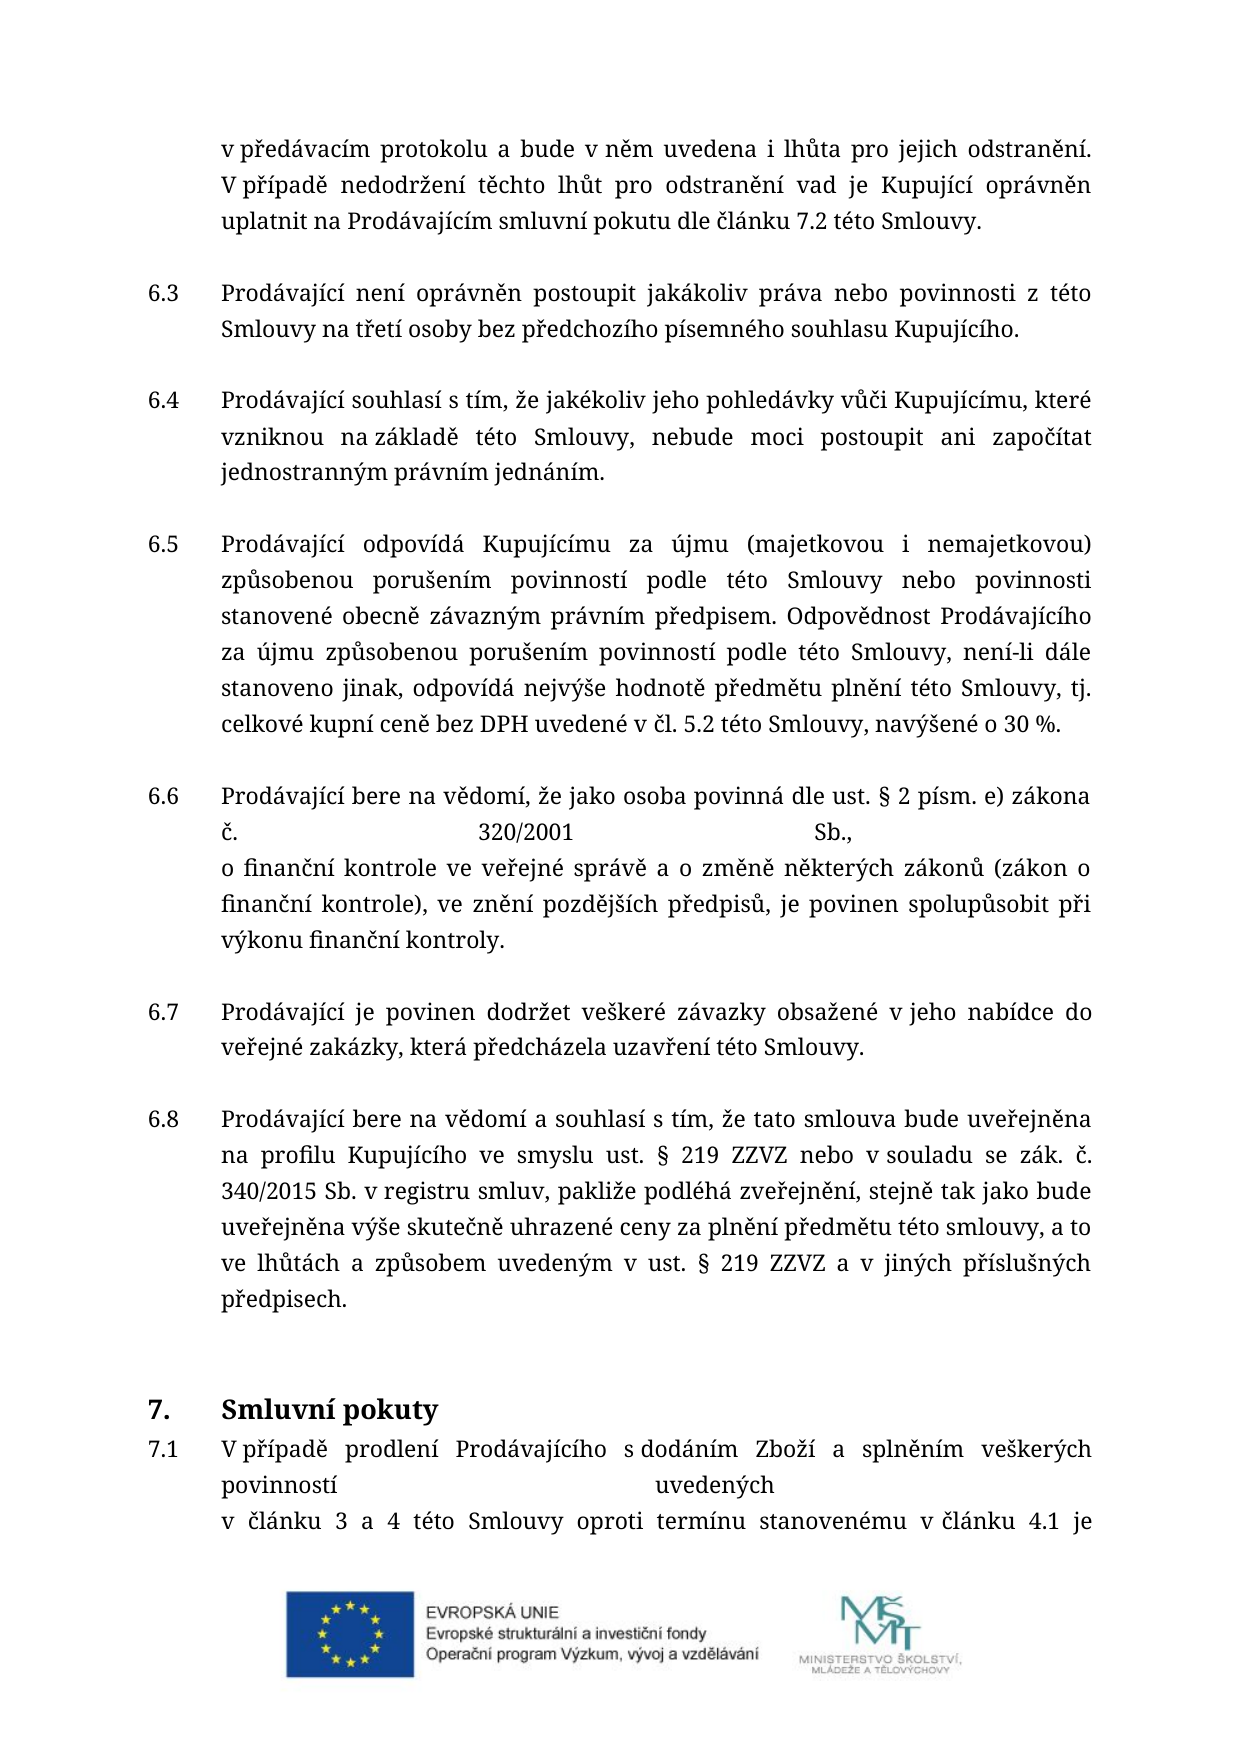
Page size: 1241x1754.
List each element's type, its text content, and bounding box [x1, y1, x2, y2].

text 7. Smluvní pokuty [148, 1391, 1093, 1428]
text 6.8 Prodávající bere na vědomí a souhlasí s tím, že tato smlouva bude uveřejněna na profilu Kupujícího ve smyslu ust. § 219 ZZVZ nebo v souladu se zák. č. 340/2015 Sb. v registru smluv, pakliže podléhá zveřejnění, stejně tak jako bude uveřejněna výše skutečně uhrazené ceny za plnění předmětu této smlouvy, a to ve lhůtách a způsobem uvedeným v ust. § 219 ZZVZ a v jiných příslušných předpisech. [148, 1103, 1093, 1314]
text 6.5 Prodávající odpovídá Kupujícímu za újmu (majetkovou i nemajetkovou) způsobenou porušením povinností podle této Smlouvy nebo povinnosti stanovené obecně závazným právním předpisem. Odpovědnost Prodávajícího za újmu způsobenou porušením povinností podle této Smlouvy, není-li dále stanoveno jinak, odpovídá nejvýše hodnotě předmětu plnění této Smlouvy, tj. celkové kupní ceně bez DPH uvedené v čl. 5.2 této Smlouvy, navýšené o 30 %. [148, 528, 1093, 739]
picture [242, 1550, 999, 1720]
text 6.4 Prodávající souhlasí s tím, že jakékoliv jeho pohledávky vůči Kupujícímu, které vzniknou na základě této Smlouvy, nebude moci postoupit ani započítat jednostranným právním jednáním. [148, 384, 1093, 488]
text 6.7 Prodávající je povinen dodržet veškeré závazky obsažené v jeho nabídce do veřejné zakázky, která předcházela uzavření této Smlouvy. [148, 995, 1093, 1063]
text 6.6 Prodávající bere na vědomí, že jako osoba povinná dle ust. § 2 písm. e) zákona č. 320/2001 Sb., o finanční kontrole ve veřejné správě a o změně některých zákonů (zákon o finanční kontrole), ve znění pozdějších předpisů, je povinen spolupůsobit při výkonu finanční kontroly. [148, 780, 1093, 955]
text 6.3 Prodávající není oprávněn postoupit jakákoliv práva nebo povinnosti z této Smlouvy na třetí osoby bez předchozího písemného souhlasu Kupujícího. [148, 277, 1093, 344]
